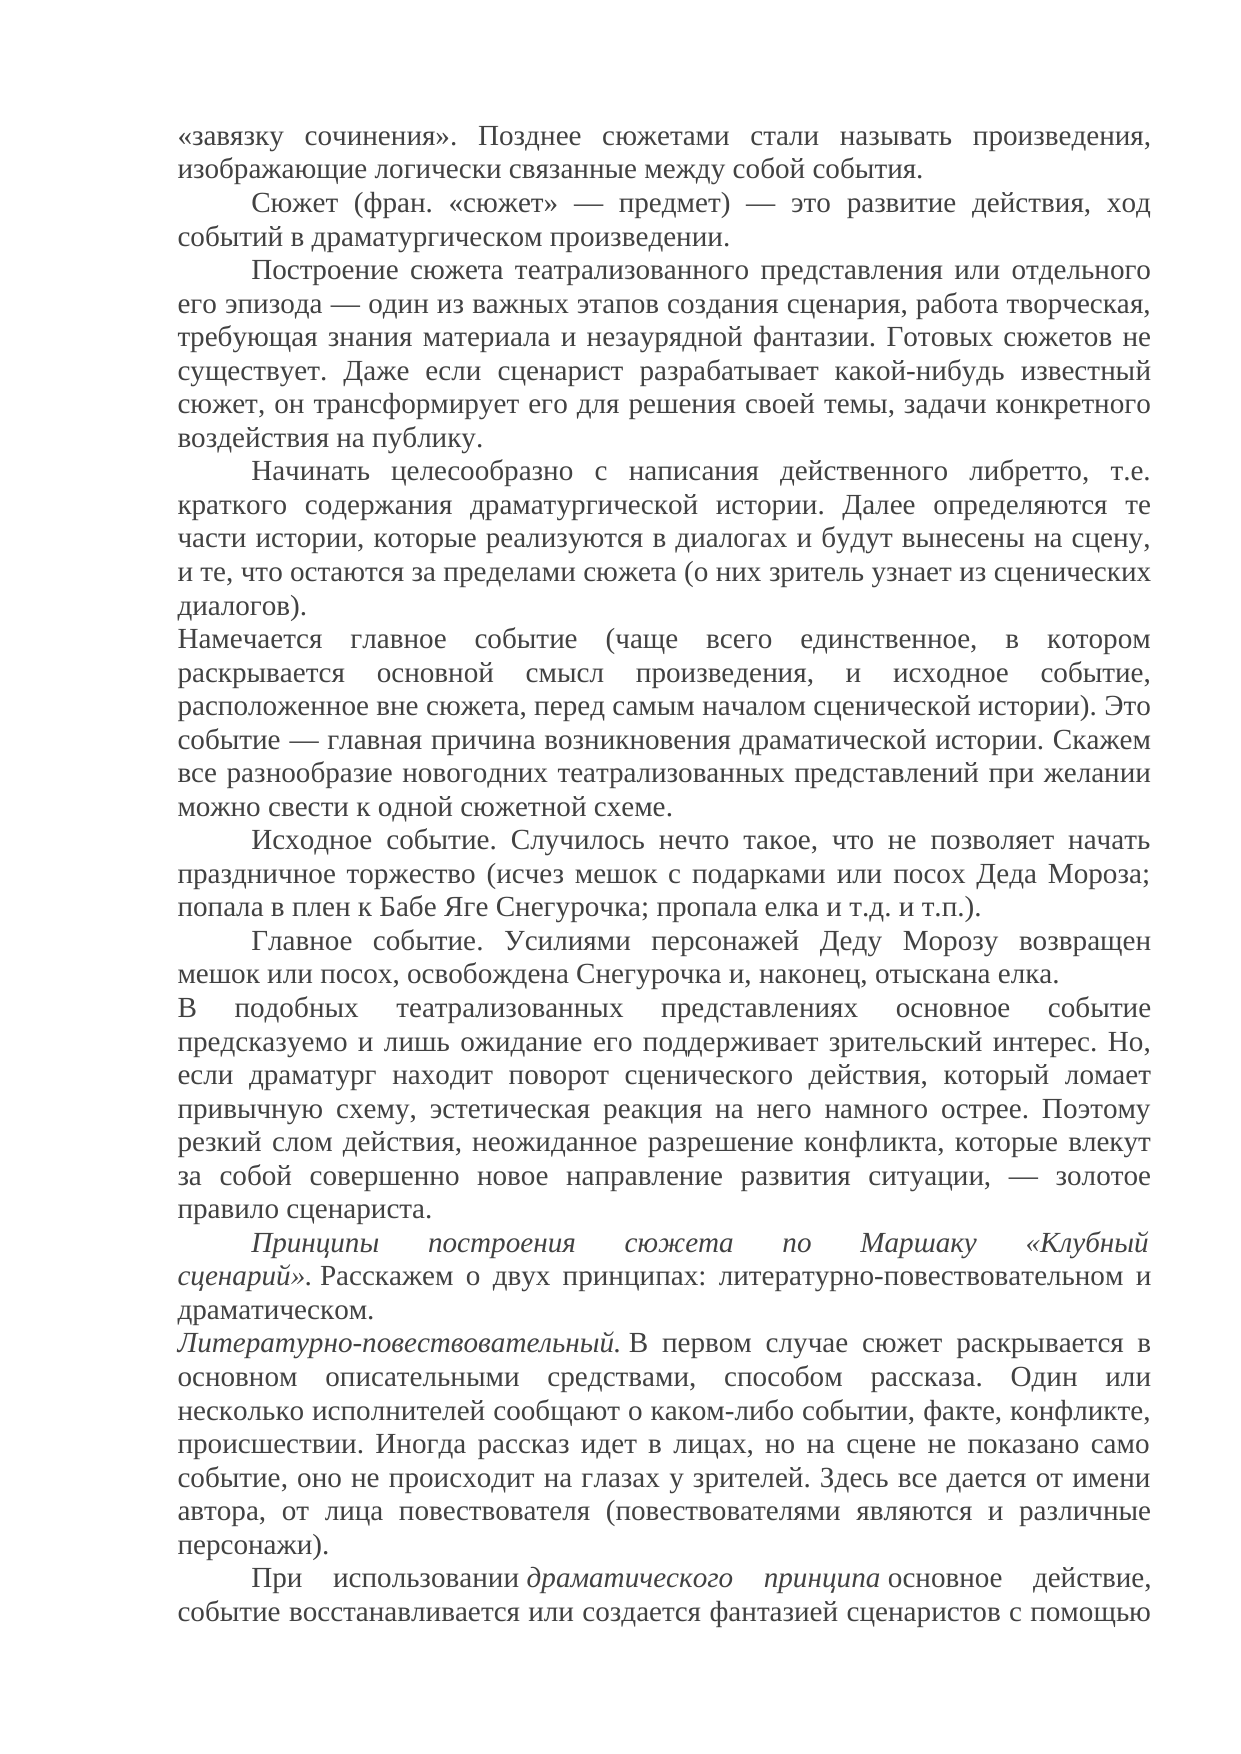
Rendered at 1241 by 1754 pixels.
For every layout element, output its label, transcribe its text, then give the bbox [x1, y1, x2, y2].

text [177, 118, 1152, 185]
text В подобных театрализованных представлениях основное событие предсказуемо и лишь ожидание его поддерживает зрительский интерес. Но, если драматург находит поворот сценического действия, который ломает привычную схему, эстетическая реакция на него намного острее. Поэтому резкий слом действия, неожиданное разрешение конфликта, которые влекут за собой совершенно новое направление развития ситуации, — золотое правило сценариста. [177, 990, 1152, 1225]
text Литературно-повествовательный. В первом случае сюжет раскрывается в основном описательными средствами, способом рассказа. Один или несколько исполнителей сообщают о каком-либо событии, факте, конфликте, происшествии. Иногда рассказ идет в лицах, но на сцене не показано само событие, оно не происходит на глазах у зрителей. Здесь все дается от имени автора, от лица повествователя (повествователями являются и различные персонажи). [177, 1326, 1152, 1560]
text Построение сюжета театрализованного представления или отдельного его эпизода — один из важных этапов создания сценария, работа творческая, требующая знания материала и незаурядной фантазии. Готовых сюжетов не существует. Даже если сценарист разрабатывает какой-нибудь известный сюжет, он трансформирует его для решения своей темы, задачи конкретного воздействия на публику. [177, 252, 1152, 453]
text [177, 1560, 1152, 1627]
text Главное событие. Усилиями персонажей Деду Морозу возвращен мешок или посох, освобождена Снегурочка и, наконец, отыскана елка. [177, 923, 1152, 990]
text Исходное событие. Случилось нечто такое, что не позволяет начать праздничное торжество (исчез мешок с подарками или посох Деда Мороза; попала в плен к Бабе Яге Снегурочка; пропала елка и т.д. и т.п.). [177, 822, 1152, 923]
text Начинать целесообразно с написания действенного либретто, т.е. краткого содержания драматургической истории. Далее определяются те части истории, которые реализуются в диалогах и будут вынесены на сцену, и те, что остаются за пределами сюжета (о них зритель узнает из сценических диалогов). [177, 453, 1152, 621]
text Намечается главное событие (чаще всего единственное, в котором раскрывается основной смысл произведения, и исходное событие, расположенное вне сюжета, перед самым началом сценической истории). Это событие — главная причина возникновения драматической истории. Скажем все разнообразие новогодних театрализованных представлений при желании можно свести к одной сюжетной схеме. [177, 621, 1152, 822]
text Сюжет (фран. «сюжет» — предмет) — это развитие действия, ход событий в драматургическом произведении. [177, 185, 1152, 252]
text Принципы построения сюжета по Маршаку «Клубный сценарий». Расскажем о двух принципах: литературно-повествовательном и драматическом. [177, 1225, 1152, 1326]
